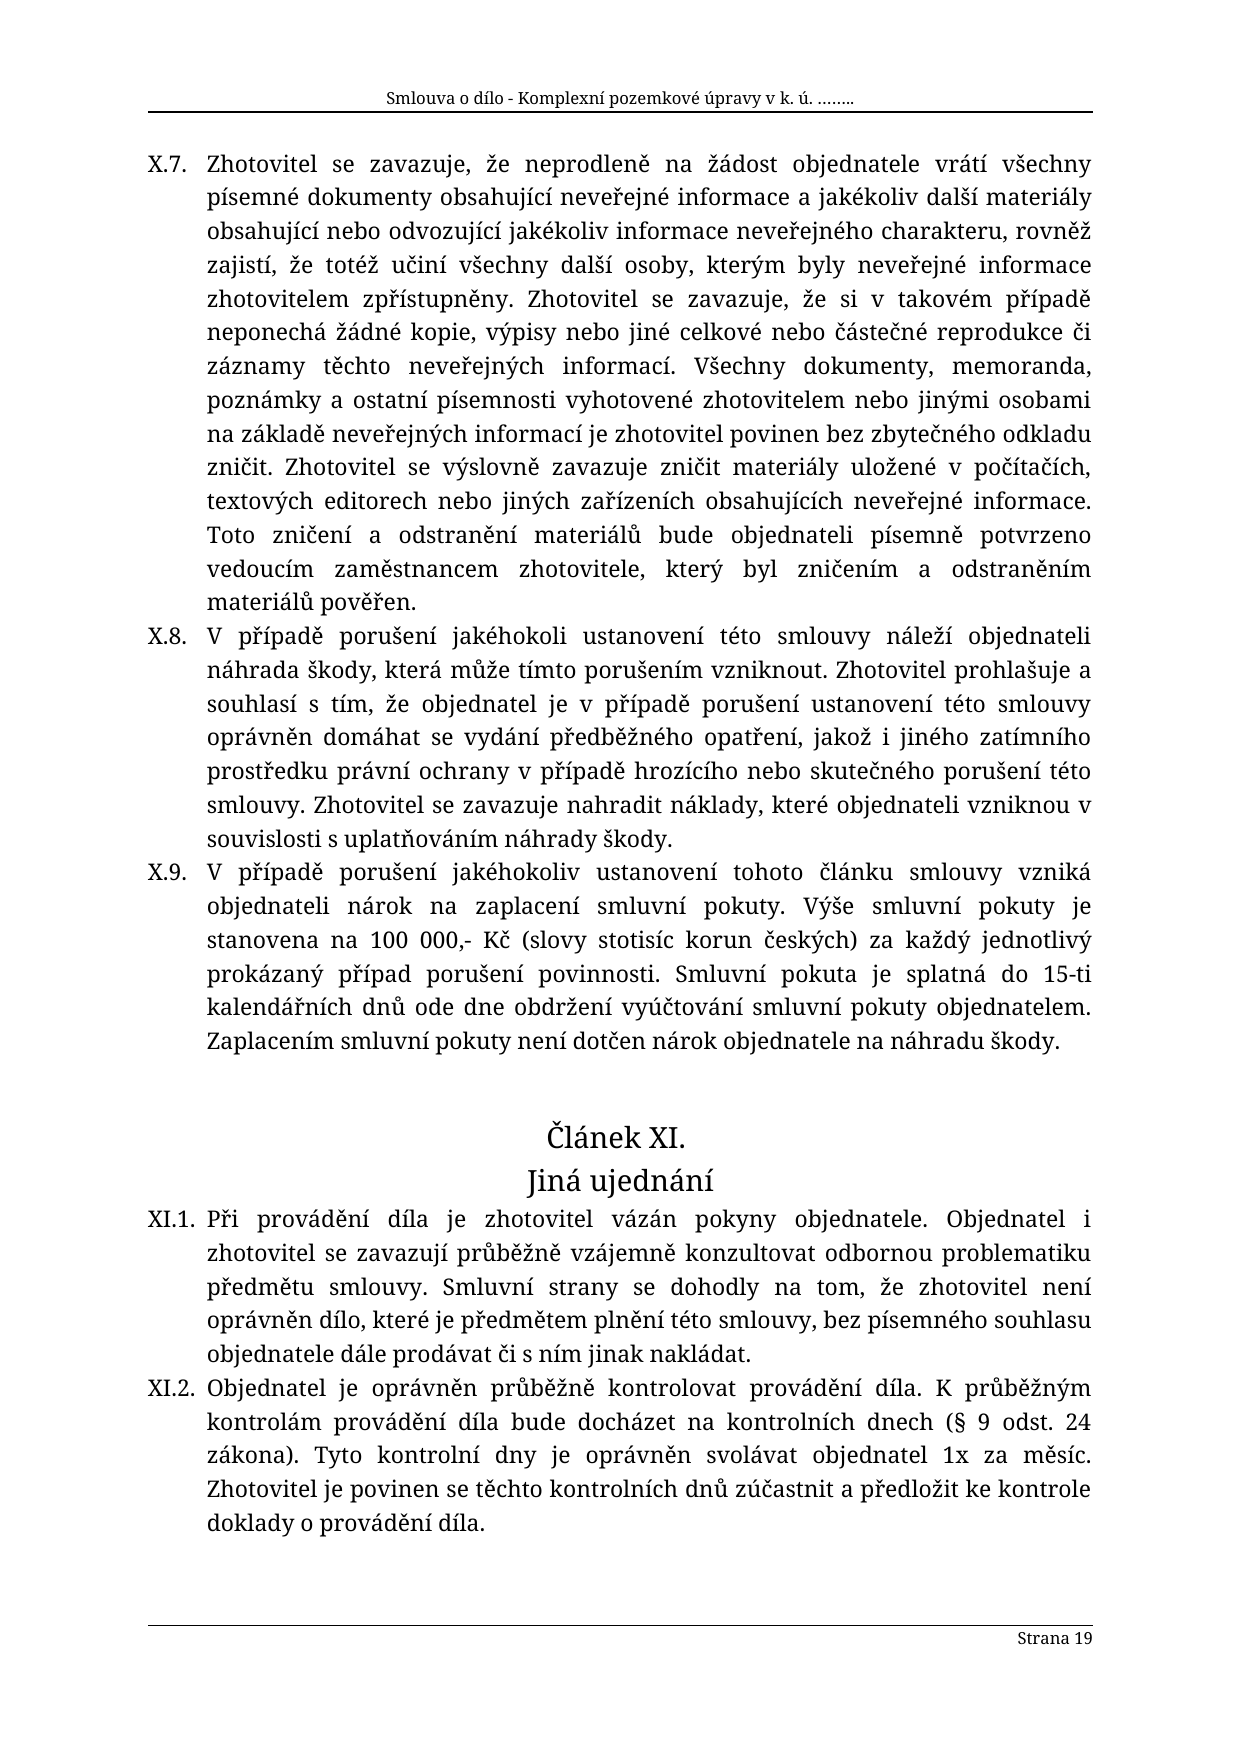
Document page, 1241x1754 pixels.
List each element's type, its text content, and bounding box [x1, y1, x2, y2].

list Při provádění díla je zhotovitel vázán pokyny objednatele. Objednatel i zhotovitel se zavazují průběžně vzájemně konzultovat odbornou problematiku předmětu smlouvy. Smluvní strany se dohodly na tom, že zhotovitel není oprávněn dílo, které je předmětem plnění této smlouvy, bez písemného souhlasu objednatele dále prodávat či s ním jinak nakládat. [148, 1203, 1093, 1369]
list Zhotovitel se zavazuje, že neprodleně na žádost objednatele vrátí všechny písemné dokumenty obsahující neveřejné informace a jakékoliv další materiály obsahující nebo odvozující jakékoliv informace neveřejného charakteru, rovněž zajistí, že totéž učiní všechny další osoby, kterým byly neveřejné informace zhotovitelem zpřístupněny. Zhotovitel se zavazuje, že si v takovém případě neponechá žádné kopie, výpisy nebo jiné celkové nebo částečné reprodukce či záznamy těchto neveřejných informací. Všechny dokumenty, memoranda, poznámky a ostatní písemnosti vyhotovené zhotovitelem nebo jinými osobami na základě neveřejných informací je zhotovitel povinen bez zbytečného odkladu zničit. Zhotovitel se výslovně zavazuje zničit materiály uložené v počítačích, textových editorech nebo jiných zařízeních obsahujících neveřejné informace. Toto zničení a odstranění materiálů bude objednateli písemně potvrzeno vedoucím zaměstnancem zhotovitele, který byl zničením a odstraněním materiálů pověřen. [148, 148, 1093, 618]
list V případě porušení jakéhokoli ustanovení této smlouvy náleží objednateli náhrada škody, která může tímto porušením vzniknout. Zhotovitel prohlašuje a souhlasí s tím, že objednatel je v případě porušení ustanovení této smlouvy oprávněn domáhat se vydání předběžného opatření, jakož i jiného zatímního prostředku právní ochrany v případě hrozícího nebo skutečného porušení této smlouvy. Zhotovitel se zavazuje nahradit náklady, které objednateli vzniknou v souvislosti s uplatňováním náhrady škody. [148, 620, 1093, 854]
subtitle Jiná ujednání [148, 1118, 1093, 1200]
list V případě porušení jakéhokoliv ustanovení tohoto článku smlouvy vzniká objednateli nárok na zaplacení smluvní pokuty. Výše smluvní pokuty je stanovena na 100 000,- Kč (slovy stotisíc korun českých) za každý jednotlivý prokázaný případ porušení povinnosti. Smluvní pokuta je splatná do 15-ti kalendářních dnů ode dne obdržení vyúčtování smluvní pokuty objednatelem. Zaplacením smluvní pokuty není dotčen nárok objednatele na náhradu škody. [148, 856, 1093, 1056]
list Objednatel je oprávněn průběžně kontrolovat provádění díla. K průběžným kontrolám provádění díla bude docházet na kontrolních dnech (§ 9 odst. 24 zákona). Tyto kontrolní dny je oprávněn svolávat objednatel 1x za měsíc. Zhotovitel je povinen se těchto kontrolních dnů zúčastnit a předložit ke kontrole doklady o provádění díla. [148, 1372, 1093, 1538]
